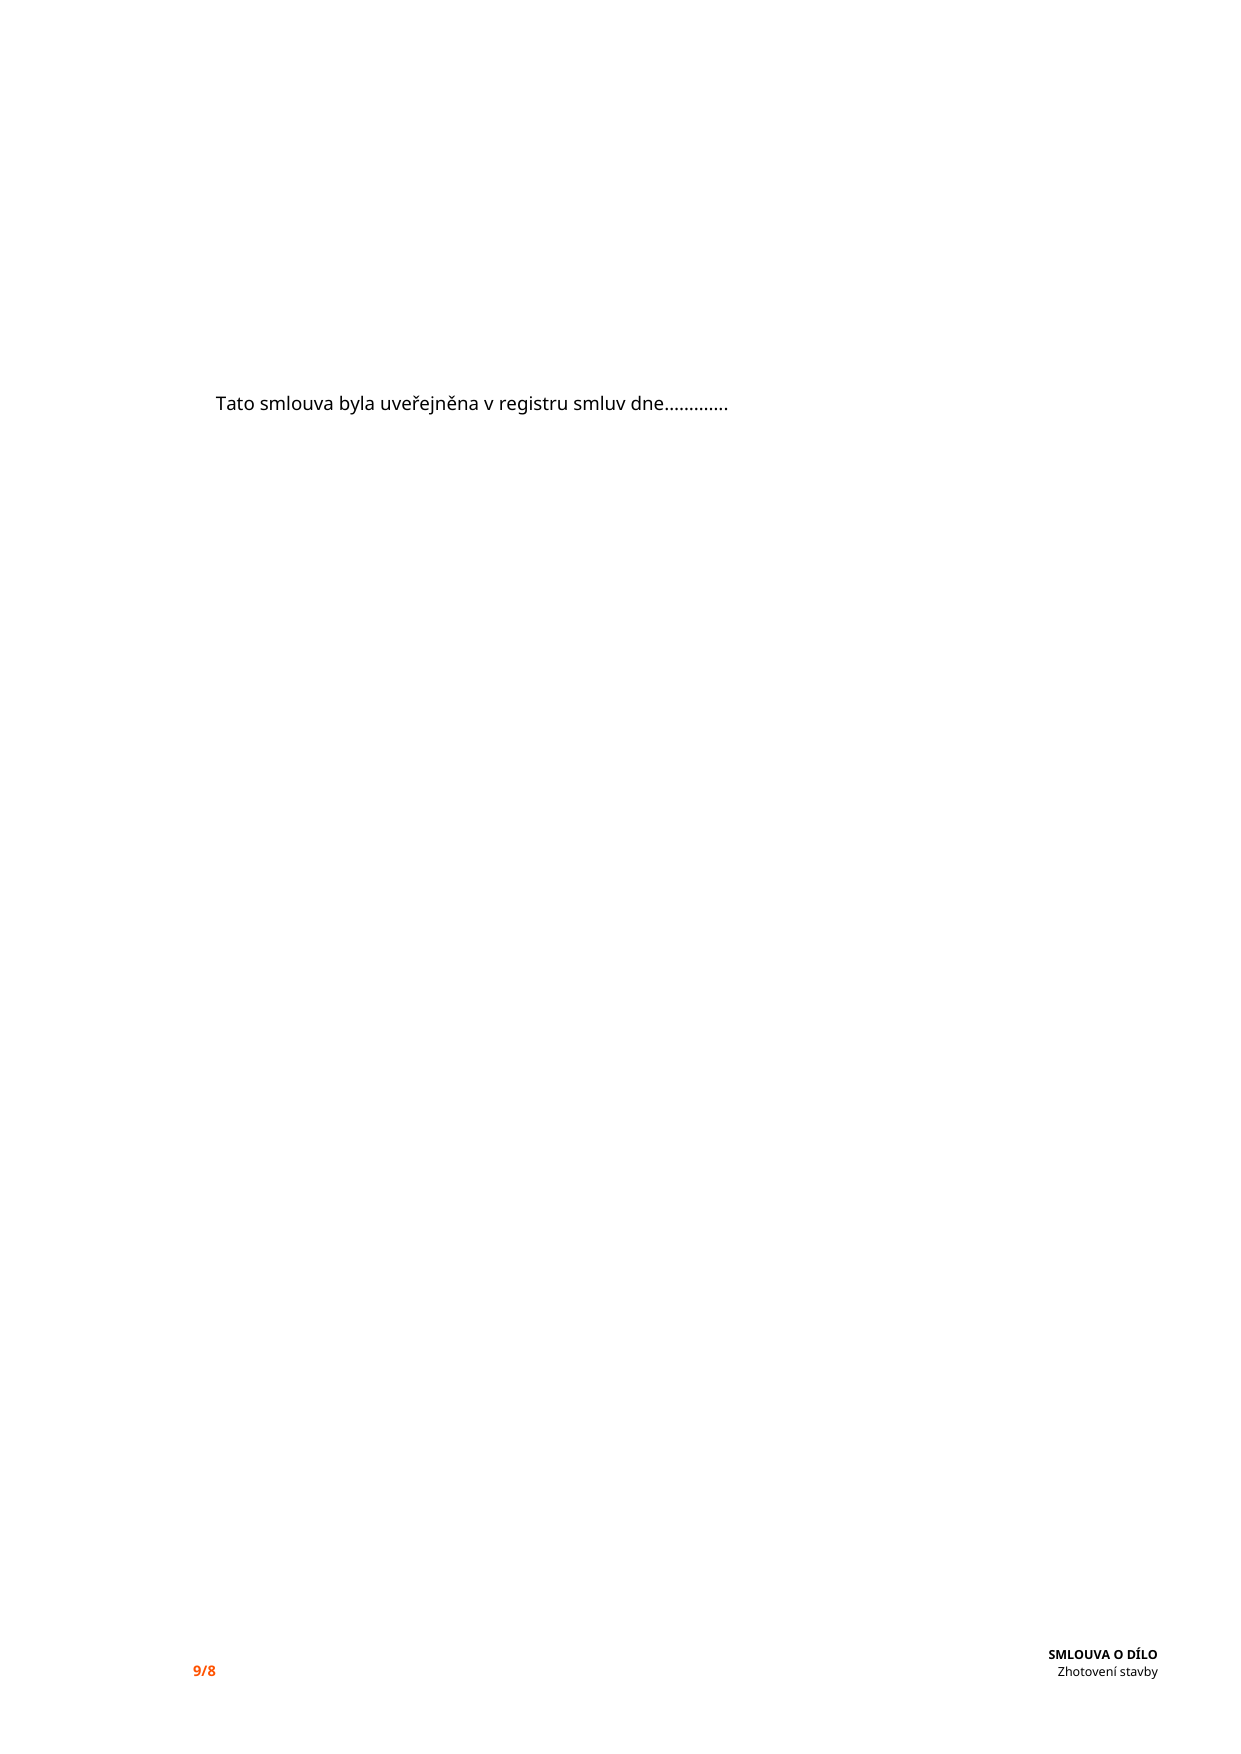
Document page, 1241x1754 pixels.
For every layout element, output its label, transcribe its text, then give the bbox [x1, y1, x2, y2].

text Tato smlouva byla uveřejněna v registru smluv dne…………. [216, 391, 1093, 416]
